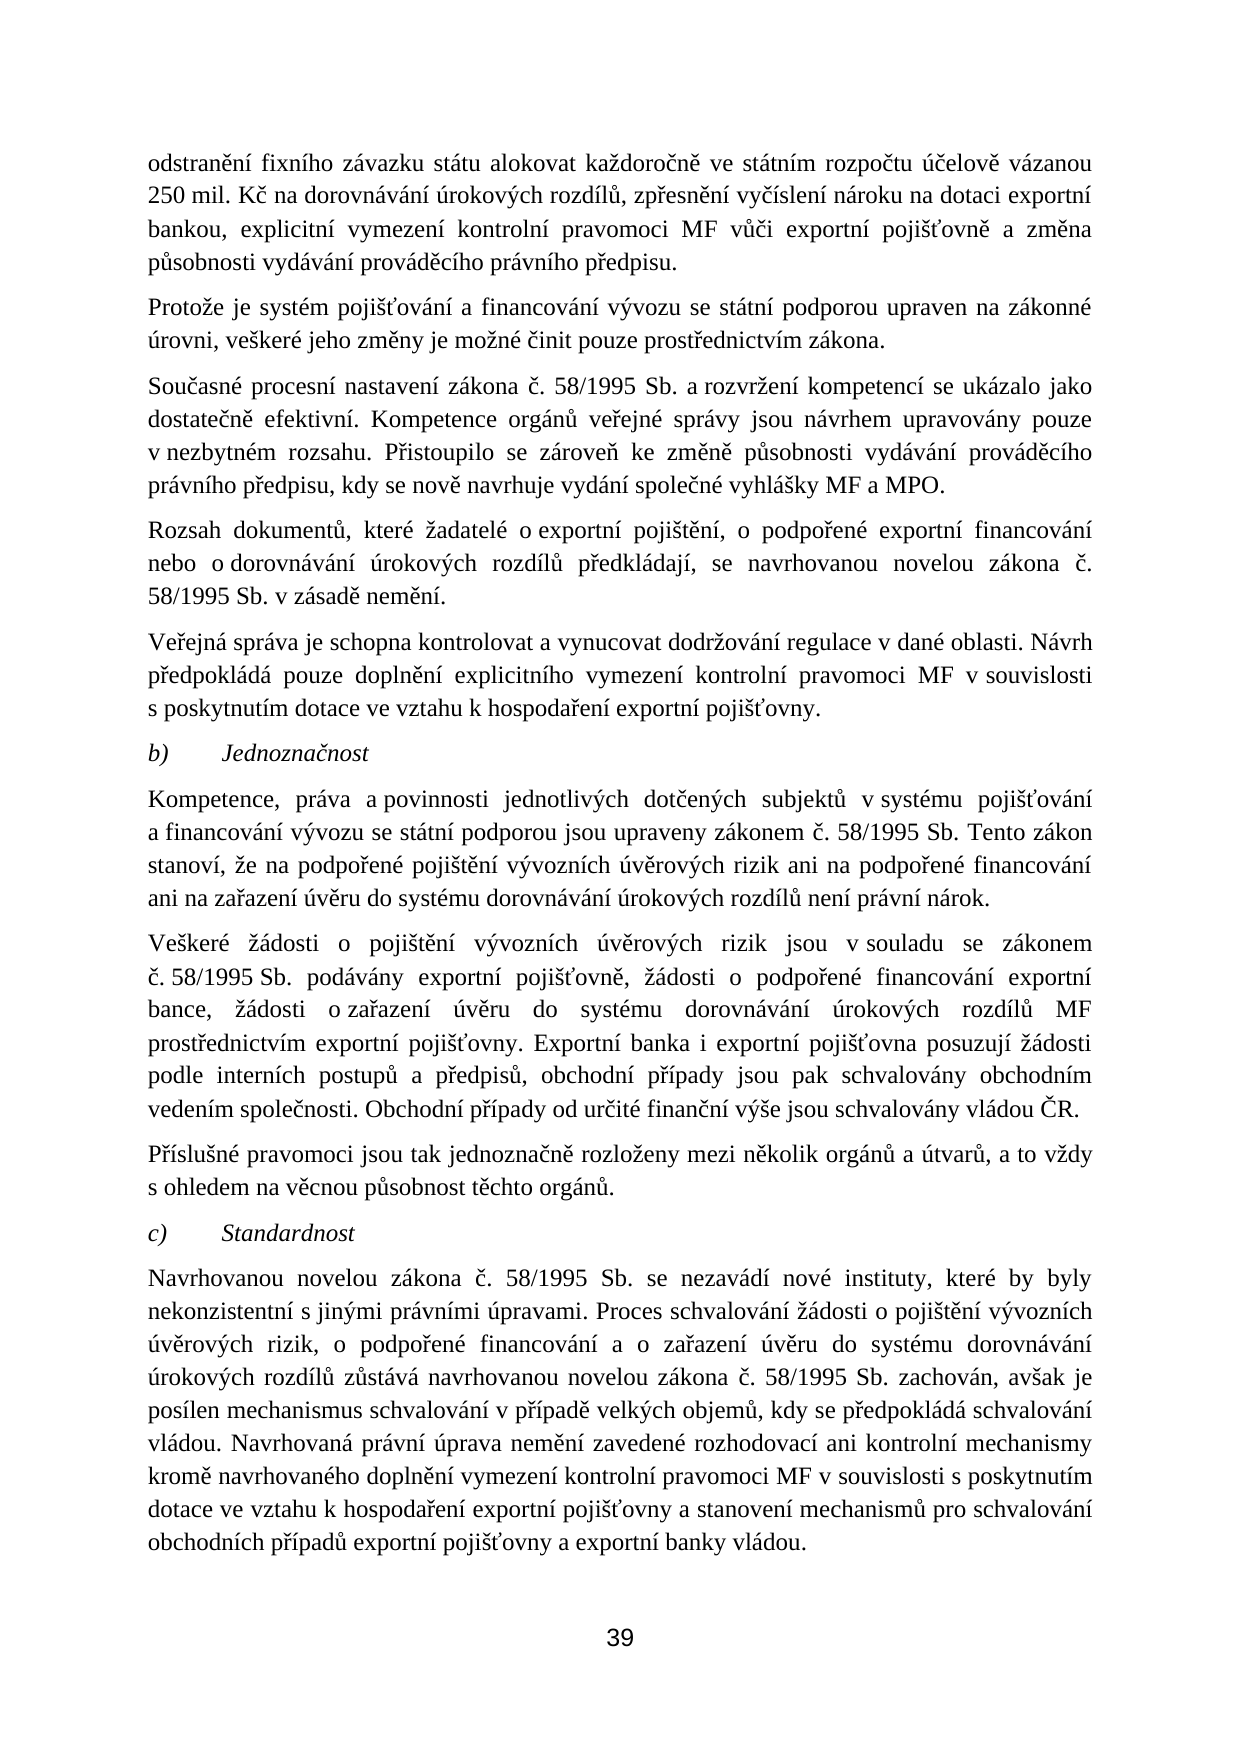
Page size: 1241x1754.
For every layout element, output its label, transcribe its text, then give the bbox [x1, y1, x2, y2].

text Kompetence, práva a povinnosti jednotlivých dotčených subjektů v systému pojišťování a financování vývozu se státní podporou jsou upraveny zákonem č. 58/1995 Sb. Tento zákon stanoví, že na podpořené pojištění vývozních úvěrových rizik ani na podpořené financování ani na zařazení úvěru do systému dorovnávání úrokových rozdílů není právní nárok. [148, 784, 1093, 912]
list Jednoznačnost [148, 738, 1093, 767]
text Současné procesní nastavení zákona č. 58/1995 Sb. a rozvržení kompetencí se ukázalo jako dostatečně efektivní. Kompetence orgánů veřejné správy jsou návrhem upravovány pouze v nezbytném rozsahu. Přistoupilo se zároveň ke změně působnosti vydávání prováděcího právního předpisu, kdy se nově navrhuje vydání společné vyhlášky MF a MPO. [148, 371, 1093, 498]
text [148, 148, 1093, 275]
list Standardnost [148, 1218, 1093, 1246]
text Rozsah dokumentů, které žadatelé o exportní pojištění, o podpořené exportní financování nebo o dorovnávání úrokových rozdílů předkládají, se navrhovanou novelou zákona č. 58/1995 Sb. v zásadě nemění. [148, 515, 1093, 610]
text Navrhovanou novelou zákona č. 58/1995 Sb. se nezavádí nové instituty, které by byly nekonzistentní s jinými právními úpravami. Proces schvalování žádosti o pojištění vývozních úvěrových rizik, o podpořené financování a o zařazení úvěru do systému dorovnávání úrokových rozdílů zůstává navrhovanou novelou zákona č. 58/1995 Sb. zachován, avšak je posílen mechanismus schvalování v případě velkých objemů, kdy se předpokládá schvalování vládou. Navrhovaná právní úprava nemění zavedené rozhodovací ani kontrolní mechanismy kromě navrhovaného doplnění vymezení kontrolní pravomoci MF v souvislosti s poskytnutím dotace ve vztahu k hospodaření exportní pojišťovny a stanovení mechanismů pro schvalování obchodních případů exportní pojišťovny a exportní banky vládou. [148, 1263, 1093, 1556]
text Veřejná správa je schopna kontrolovat a vynucovat dodržování regulace v dané oblasti. Návrh předpokládá pouze doplnění explicitního vymezení kontrolní pravomoci MF v souvislosti s poskytnutím dotace ve vztahu k hospodaření exportní pojišťovny. [148, 627, 1093, 722]
text Protože je systém pojišťování a financování vývozu se státní podporou upraven na zákonné úrovni, veškeré jeho změny je možné činit pouze prostřednictvím zákona. [148, 292, 1093, 354]
text Příslušné pravomoci jsou tak jednoznačně rozloženy mezi několik orgánů a útvarů, a to vždy s ohledem na věcnou působnost těchto orgánů. [148, 1139, 1093, 1201]
text Veškeré žádosti o pojištění vývozních úvěrových rizik jsou v souladu se zákonem č. 58/1995 Sb. podávány exportní pojišťovně, žádosti o podpořené financování exportní bance, žádosti o zařazení úvěru do systému dorovnávání úrokových rozdílů MF prostřednictvím exportní pojišťovny. Exportní banka i exportní pojišťovna posuzují žádosti podle interních postupů a předpisů, obchodní případy jsou pak schvalovány obchodním vedením společnosti. Obchodní případy od určité finanční výše jsou schvalovány vládou ČR. [148, 928, 1093, 1122]
